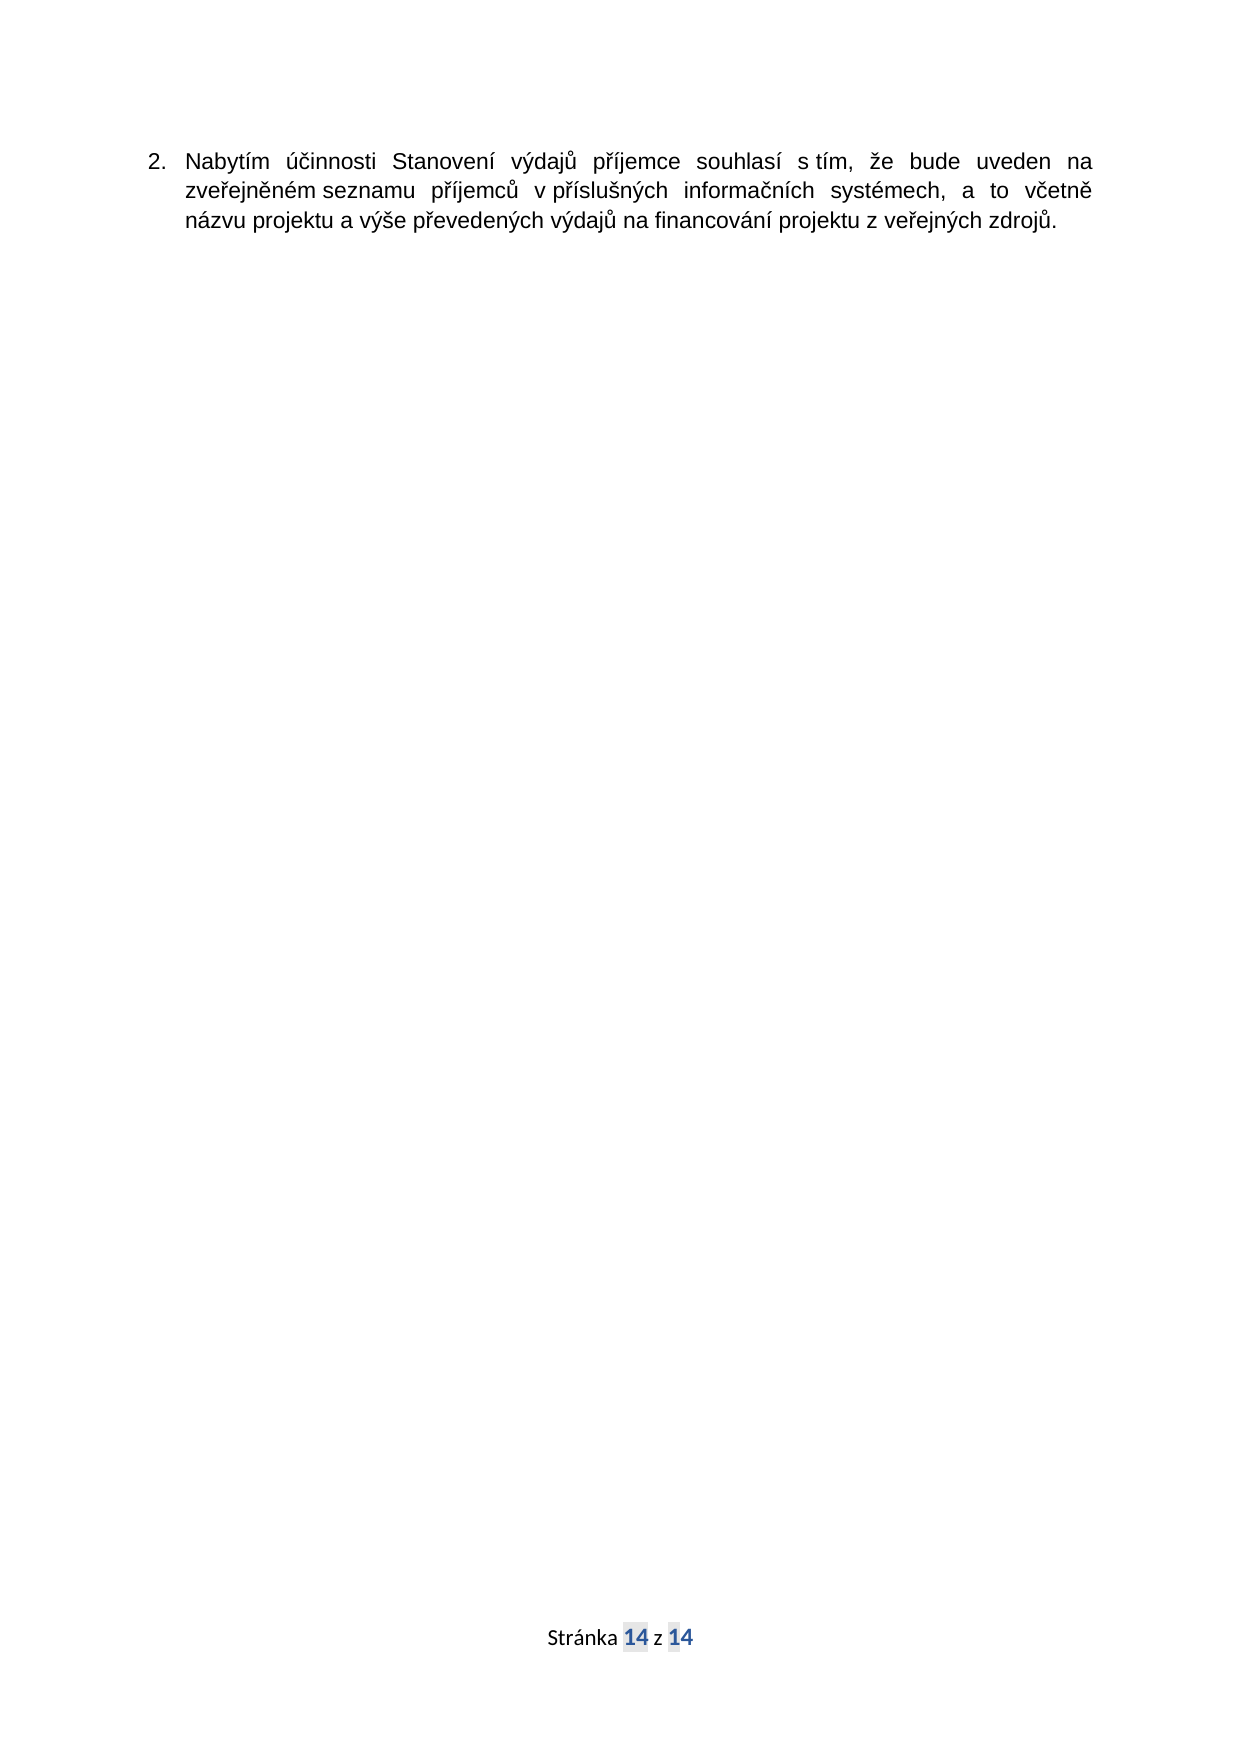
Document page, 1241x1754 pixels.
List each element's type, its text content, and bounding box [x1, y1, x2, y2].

list Nabytím účinnosti Stanovení výdajů příjemce souhlasí s tím, že bude uveden na zveřejněném seznamu příjemců v příslušných informačních systémech, a to včetně názvu projektu a výše převedených výdajů na financování projektu z veřejných zdrojů. [148, 148, 1093, 233]
